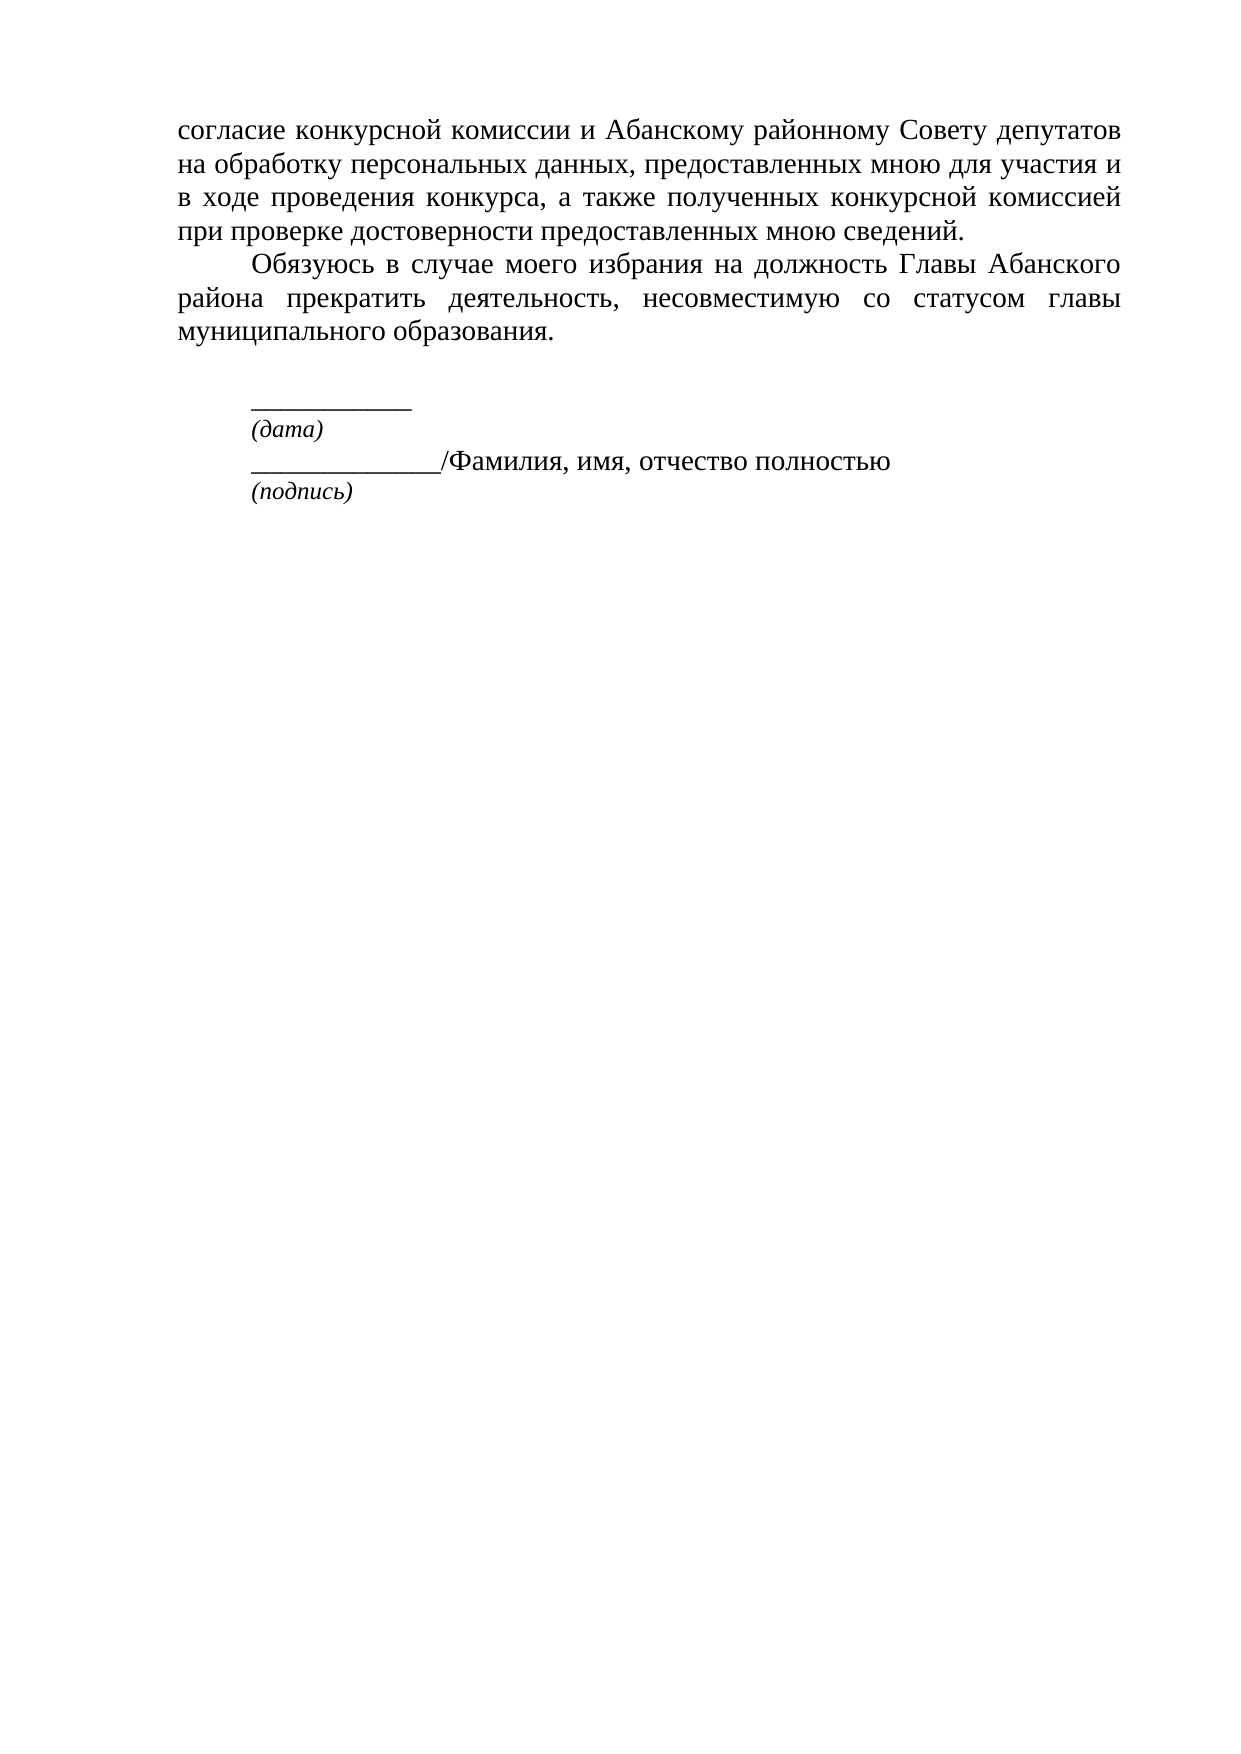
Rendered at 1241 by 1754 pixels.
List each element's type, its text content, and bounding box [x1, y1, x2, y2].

text Обязуюсь в случае моего избрания на должность Главы Абанского района прекратить деятельность, несовместимую со статусом главы муниципального образования. [177, 246, 1122, 347]
text (подпись) [177, 476, 1122, 505]
text (дата) [177, 414, 1122, 443]
text _____________/Фамилия, имя, отчество полностью [177, 443, 1122, 476]
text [177, 112, 1122, 246]
text ___________ [177, 381, 1122, 414]
